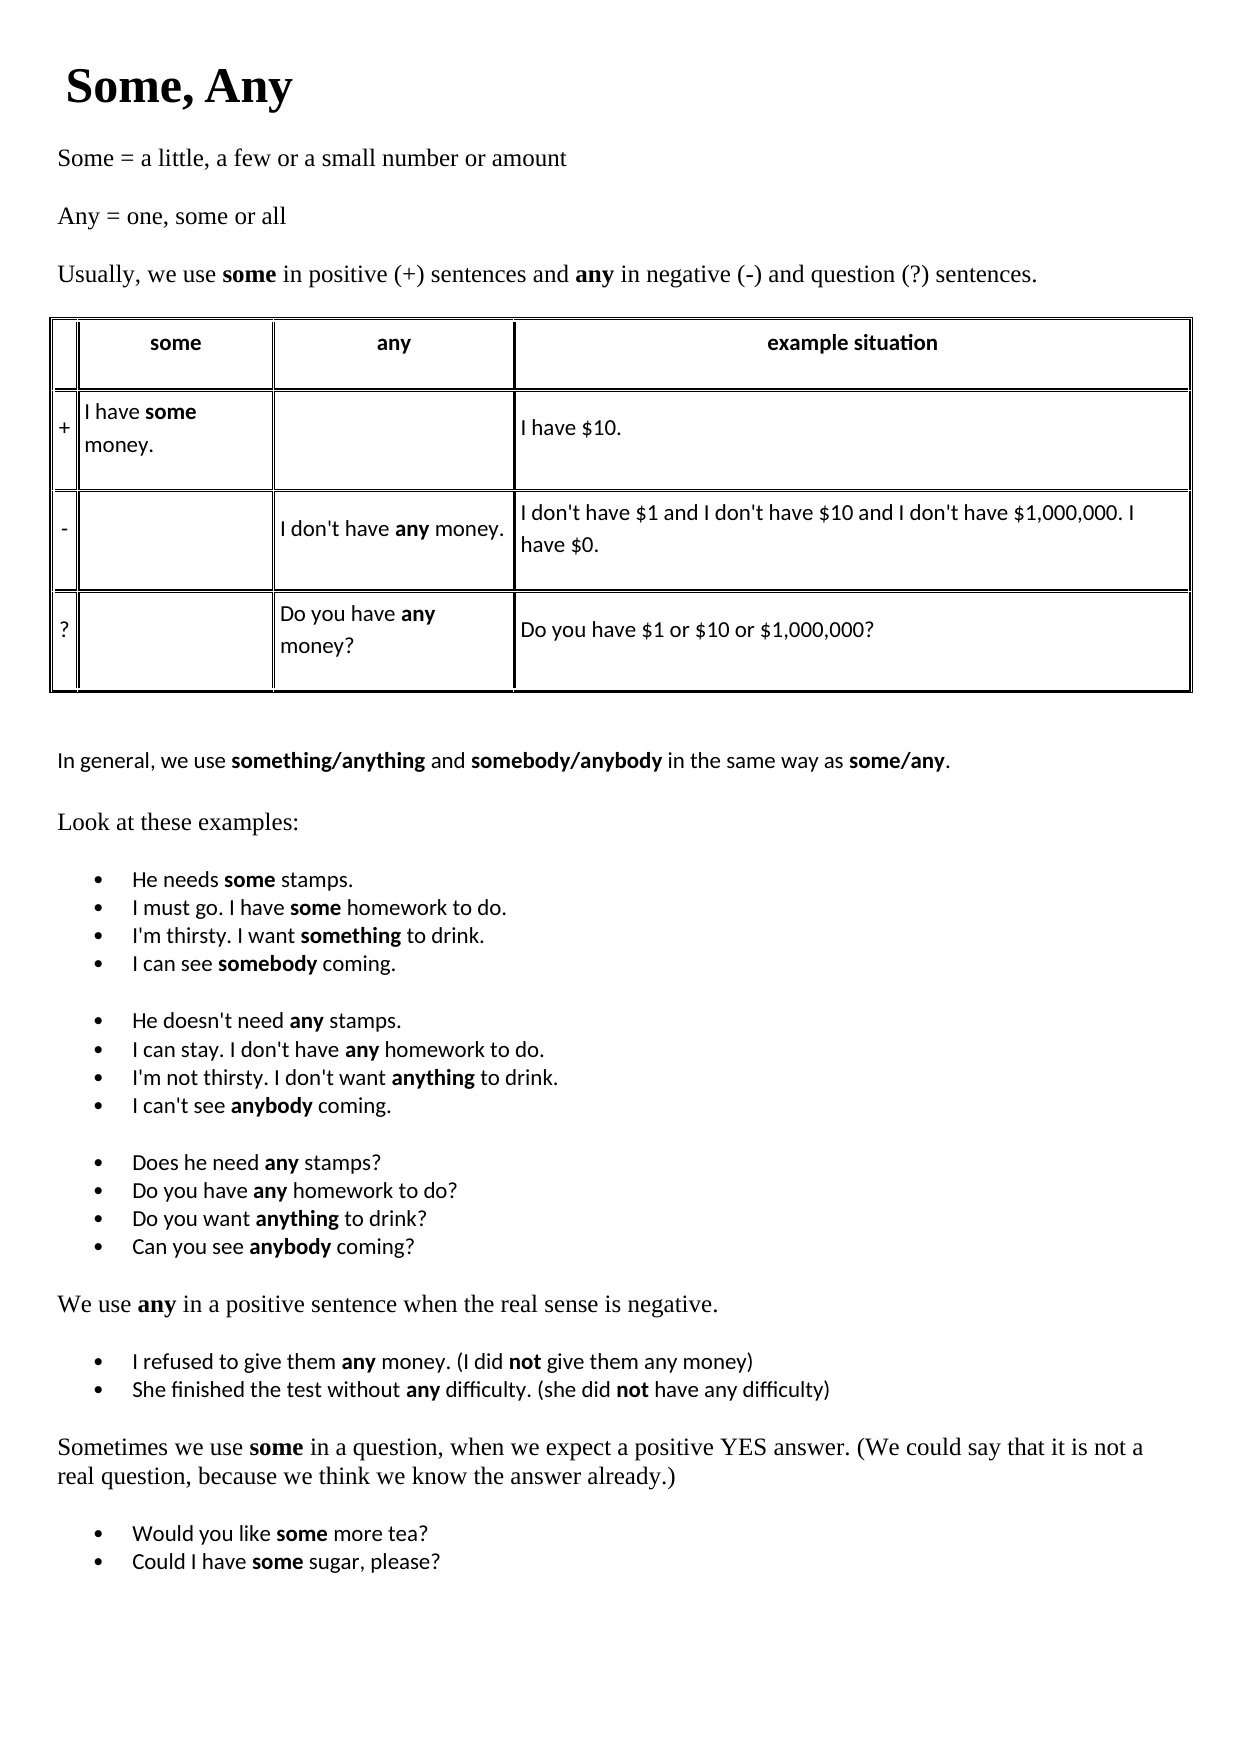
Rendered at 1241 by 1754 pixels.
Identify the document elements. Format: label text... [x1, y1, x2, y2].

list I must go. I have some homework to do. [94, 893, 1182, 921]
table_cell [80, 492, 272, 589]
list I'm not thirsty. I don't want anything to drink. [94, 1063, 1182, 1091]
table_cell I don't have $1 and I don't have $10 and I don't have $1,000,000. I have $0. [514, 489, 1191, 589]
text Usually, we use some in positive (+) sentences and any in negative (-) and question (?) sentences. [57, 259, 1182, 287]
table_cell + [53, 388, 76, 489]
list Can you see anybody coming? [94, 1232, 1182, 1260]
text Any = one, some or all [57, 201, 1182, 229]
list Do you want anything to drink? [94, 1204, 1182, 1232]
table_cell Do you have any money? [274, 593, 514, 690]
list He doesn't need any stamps. [94, 1007, 1182, 1035]
list I'm thirsty. I want something to drink. [94, 921, 1182, 949]
table_cell I have $10. [516, 388, 1190, 489]
table_cell [275, 392, 513, 489]
table_cell I have some money. [80, 392, 272, 489]
table_cell Do you have $1 or $10 or $1,000,000? [514, 589, 1190, 690]
list He needs some stamps. [94, 865, 1182, 893]
text Sometimes we use some in a question, when we expect a positive YES answer. (We could say that it is not a real question, because we think we know the answer already.) [57, 1432, 1182, 1490]
list I can't see anybody coming. [94, 1091, 1182, 1119]
table_header some [78, 320, 273, 388]
text Look at these examples: [57, 807, 1182, 836]
text Some = a little, a few or a small number or amount [57, 143, 1182, 172]
list I can stay. I don't have any homework to do. [94, 1035, 1182, 1063]
table_header example situation [514, 320, 1189, 388]
text We use any in a positive sentence when the real sense is negative. [57, 1289, 1182, 1318]
list Do you have any homework to do? [94, 1176, 1182, 1204]
table_cell - [51, 489, 78, 589]
list She finished the test without any difficulty. (she did not have any difficulty) [94, 1375, 1182, 1403]
table_cell [78, 593, 273, 690]
subtitle Some, Any [57, 56, 1182, 114]
list I refused to give them any money. (I did not give them any money) [94, 1347, 1182, 1375]
list Would you like some more tea? [94, 1519, 1182, 1547]
list I can see somebody coming. [94, 949, 1182, 977]
table_header [51, 318, 78, 388]
list Could I have some sugar, please? [94, 1547, 1182, 1575]
table_cell I don't have any money. [275, 492, 513, 589]
table_cell ? [53, 589, 78, 690]
list Does he need any stamps? [94, 1148, 1182, 1176]
table_header any [274, 318, 514, 388]
text In general, we use something/anything and somebody/anybody in the same way as some/any. [57, 746, 1182, 774]
